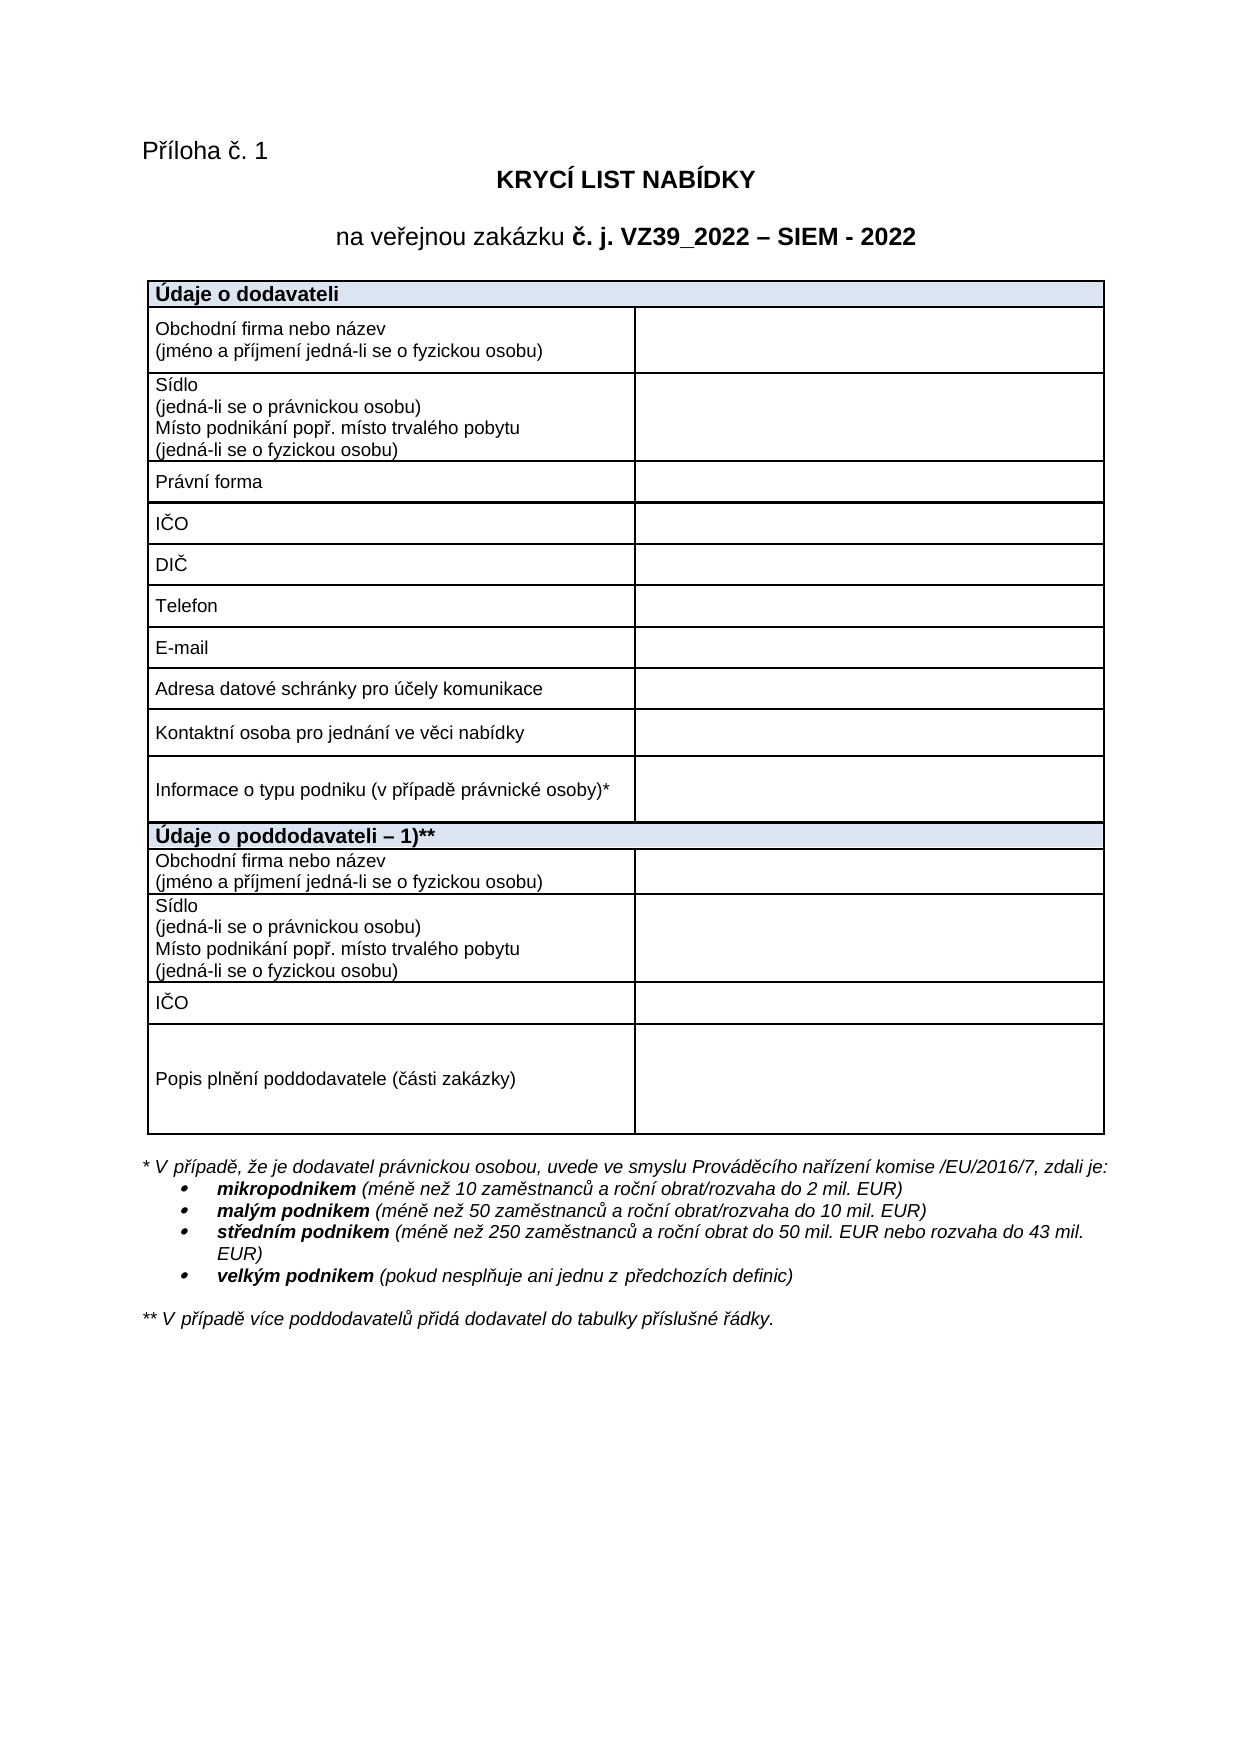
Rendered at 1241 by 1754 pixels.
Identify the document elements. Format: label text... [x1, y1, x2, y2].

table_cell [636, 669, 1103, 708]
text KRYCÍ LIST NABÍDKY [142, 164, 1110, 193]
table_cell [636, 757, 1103, 821]
table_cell IČO [149, 504, 634, 543]
list mikropodnikem (méně než 10 zaměstnanců a roční obrat/rozvaha do 2 mil. EUR) [179, 1178, 1110, 1199]
table_cell Právní forma [149, 462, 634, 501]
table_cell E-mail [149, 628, 634, 667]
table_cell [636, 586, 1103, 626]
table_cell [636, 710, 1103, 755]
table_cell [636, 545, 1103, 584]
table_cell [636, 895, 1103, 981]
table_cell Telefon [149, 586, 634, 626]
text * V případě, že je dodavatel právnickou osobou, uvede ve smyslu Prováděcího nařízení komise /EU/2016/7, zdali je: [142, 1156, 1110, 1178]
table_cell Popis plnění poddodavatele (části zakázky) [149, 1025, 634, 1133]
table_cell [636, 504, 1103, 543]
text ** V případě více poddodavatelů přidá dodavatel do tabulky příslušné řádky. [142, 1308, 1110, 1329]
list středním podnikem (méně než 250 zaměstnanců a roční obrat do 50 mil. EUR nebo rozvaha do 43 mil. EUR) [179, 1221, 1110, 1264]
table_cell IČO [149, 983, 634, 1022]
text Příloha č. 1 [142, 136, 1110, 164]
table_cell [636, 1025, 1103, 1133]
text na veřejnou zakázku č. j. VZ39_2022 – SIEM - 2022 [142, 222, 1110, 251]
table_cell Sídlo (jedná-li se o právnickou osobu) Místo podnikání popř. místo trvalého pobytu (jedná-li se o fyzickou osobu) [149, 895, 634, 981]
table_header Údaje o dodavateli [149, 282, 1103, 306]
table_cell [636, 374, 1103, 460]
table_cell Informace o typu podniku (v případě právnické osoby)* [149, 757, 634, 821]
table_cell Adresa datové schránky pro účely komunikace [149, 669, 634, 708]
table_cell Údaje o poddodavateli – 1)** [149, 824, 1103, 847]
list malým podnikem (méně než 50 zaměstnanců a roční obrat/rozvaha do 10 mil. EUR) [179, 1199, 1110, 1221]
table_cell [636, 983, 1103, 1022]
table_cell Obchodní firma nebo název (jméno a příjmení jedná-li se o fyzickou osobu) [149, 308, 634, 372]
table_cell Obchodní firma nebo název (jméno a příjmení jedná-li se o fyzickou osobu) [149, 850, 634, 893]
table_cell [636, 850, 1103, 893]
list velkým podnikem (pokud nesplňuje ani jednu z předchozích definic) [179, 1264, 1110, 1286]
table_cell DIČ [149, 545, 634, 584]
table_cell [636, 462, 1103, 501]
table_cell [636, 308, 1103, 372]
table_cell [636, 628, 1103, 667]
table_cell Kontaktní osoba pro jednání ve věci nabídky [149, 710, 634, 755]
table_cell Sídlo (jedná-li se o právnickou osobu) Místo podnikání popř. místo trvalého pobytu (jedná-li se o fyzickou osobu) [149, 374, 634, 460]
